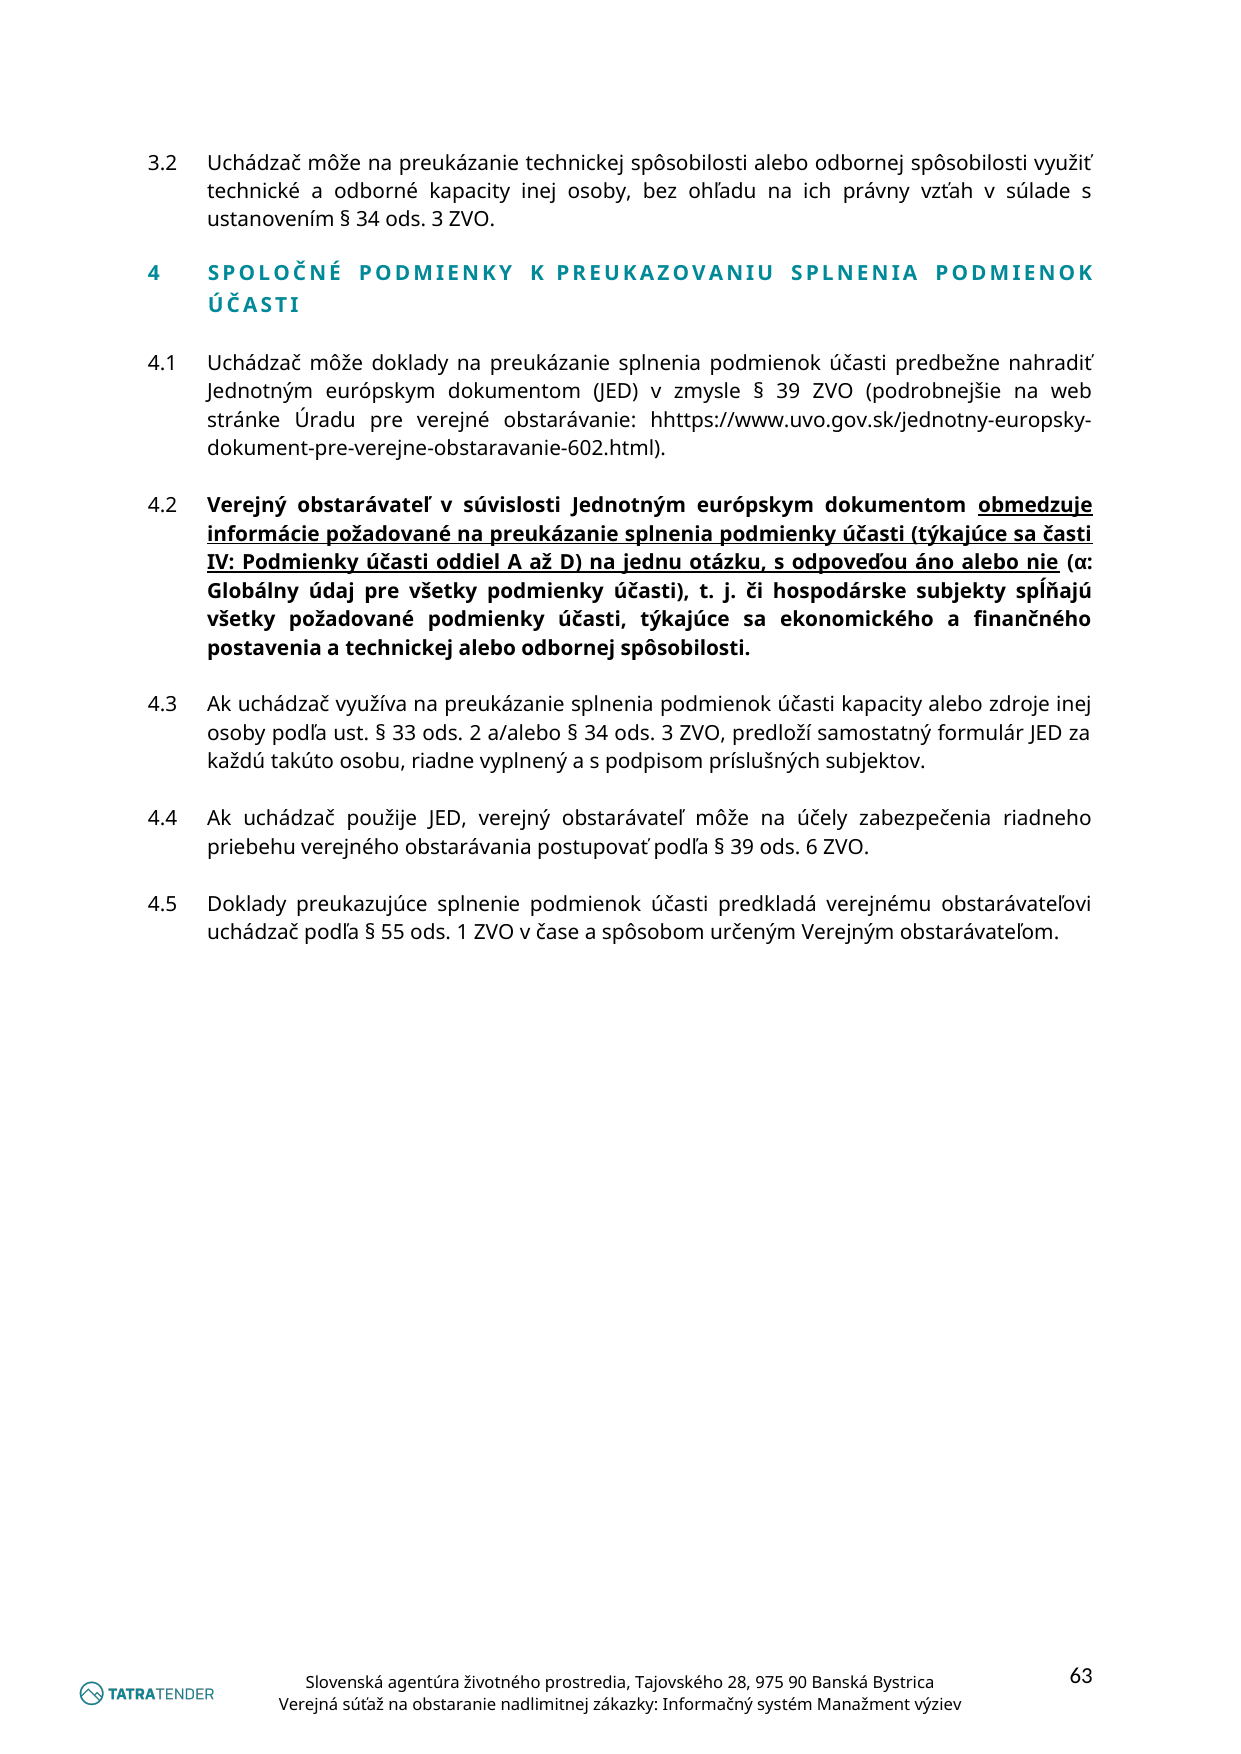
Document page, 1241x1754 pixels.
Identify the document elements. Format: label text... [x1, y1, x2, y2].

subtitle Doklady preukazujúce splnenie podmienok účasti predkladá verejnému obstarávateľovi uchádzač podľa § 55 ods. 1 ZVO v čase a spôsobom určeným Verejným obstarávateľom. [148, 889, 1092, 946]
subtitle Uchádzač môže na preukázanie technickej spôsobilosti alebo odbornej spôsobilosti využiť technické a odborné kapacity inej osoby, bez ohľadu na ich právny vzťah v súlade s ustanovením § 34 ods. 3 ZVO. [148, 148, 1092, 233]
subtitle Ak uchádzač využíva na preukázanie splnenia podmienok účasti kapacity alebo zdroje inej osoby podľa ust. § 33 ods. 2 a/alebo § 34 ods. 3 ZVO, predloží samostatný formulár JED za každú takúto osobu, riadne vyplnený a s podpisom príslušných subjektov. [148, 689, 1092, 775]
picture [77, 1670, 225, 1714]
subtitle Uchádzač môže doklady na preukázanie splnenia podmienok účasti predbežne nahradiť Jednotným európskym dokumentom (JED) v zmysle § 39 ZVO (podrobnejšie na web stránke Úradu pre verejné obstarávanie: hhttps://www.uvo.gov.sk/jednotny-europsky-dokument-pre-verejne-obstaravanie-602.html). [148, 348, 1092, 462]
subtitle Verejný obstarávateľ v súvislosti Jednotným európskym dokumentom obmedzuje informácie požadované na preukázanie splnenia podmienky účasti (týkajúce sa časti IV: Podmienky účasti oddiel A až D) na jednu otázku, s odpoveďou áno alebo nie (α: Globálny údaj pre všetky podmienky účasti), t. j. či hospodárske subjekty spĺňajú všetky požadované podmienky účasti, týkajúce sa ekonomického a finančného postavenia a technickej alebo odbornej spôsobilosti. [148, 490, 1092, 661]
subtitle Ak uchádzač použije JED, verejný obstarávateľ môže na účely zabezpečenia riadneho priebehu verejného obstarávania postupovať podľa § 39 ods. 6 ZVO. [148, 803, 1092, 860]
list Spoločné podmienky k preukazovaniu splnenia podmienok účasti [148, 258, 1092, 319]
